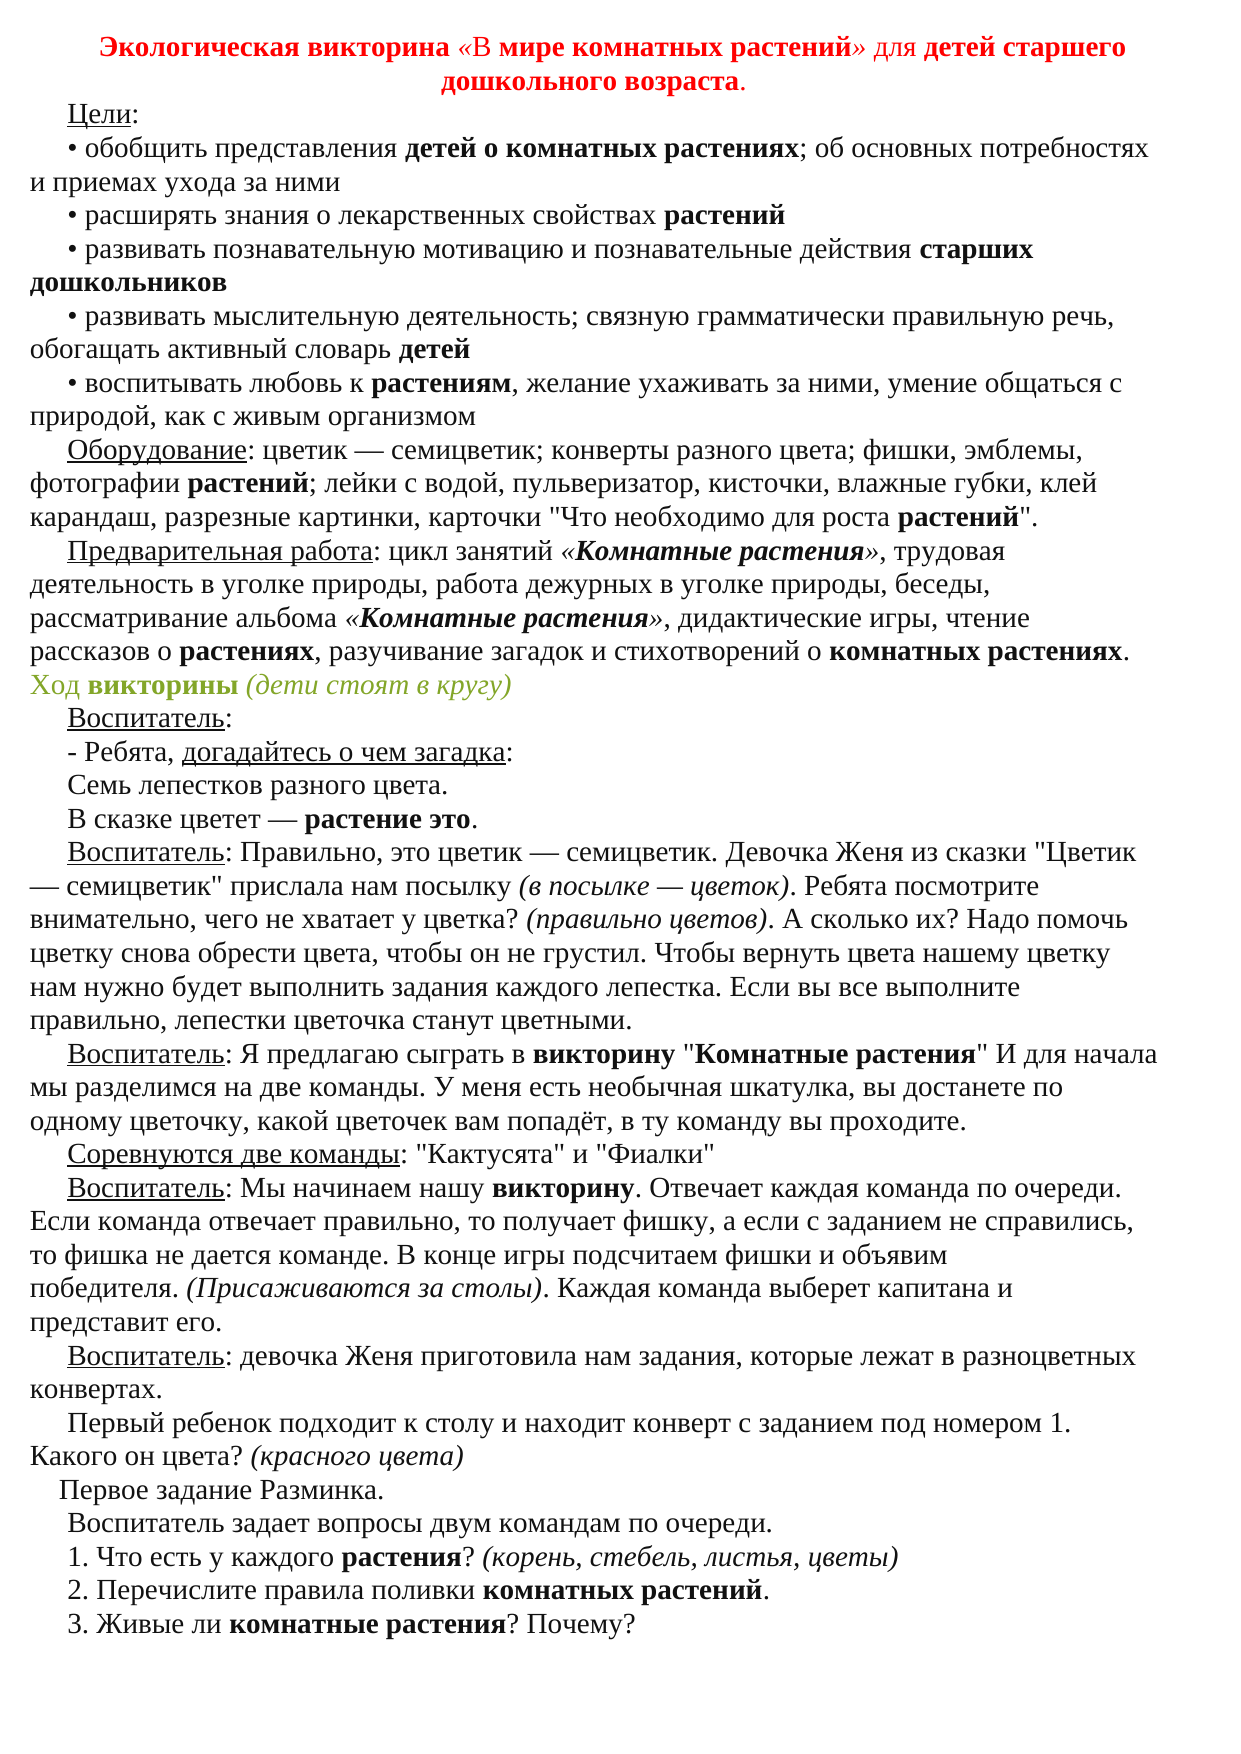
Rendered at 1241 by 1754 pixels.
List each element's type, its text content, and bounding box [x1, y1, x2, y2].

text Воспитатель: Я предлагаю сыграть в викторину "Комнатные растения" И для начала мы разделимся на две команды. У меня есть необычная шкатулка, вы достанете по одному цветочку, какой цветочек вам попадёт, в ту команду вы проходите. [29, 1036, 1157, 1136]
text 2. Перечислите правила поливки комнатных растений. [29, 1572, 1157, 1606]
text Воспитатель: девочка Женя приготовила нам задания, которые лежат в разноцветных конвертах. [29, 1338, 1157, 1405]
text 3. Живые ли комнатные растения? Почему? [29, 1606, 1157, 1639]
text В сказке цветет — растение это. [29, 801, 1157, 834]
text Семь лепестков разного цвета. [29, 767, 1157, 801]
text Ход викторины (дети стоят в кругу) [29, 667, 1157, 700]
text Воспитатель: Мы начинаем нашу викторину. Отвечает каждая команда по очереди. Если команда отвечает правильно, то получает фишку, а если с заданием не справились, то фишка не дается команде. В конце игры подсчитаем фишки и объявим победителя. (Присаживаются за столы). Каждая команда выберет капитана и представит его. [29, 1170, 1157, 1338]
text Воспитатель: Правильно, это цветик — семицветик. Девочка Женя из сказки "Цветик — семицветик" прислала нам посылку (в посылке — цветок). Ребята посмотрите внимательно, чего не хватает у цветка? (правильно цветов). А сколько их? Надо помочь цветку снова обрести цвета, чтобы он не грустил. Чтобы вернуть цвета нашему цветку нам нужно будет выполнить задания каждого лепестка. Если вы все выполните правильно, лепестки цветочка станут цветными. [29, 834, 1157, 1036]
text • обобщить представления детей о комнатных растениях; об основных потребностях и приемах ухода за ними [29, 130, 1157, 197]
text • развивать познавательную мотивацию и познавательные действия старших дошкольников [29, 231, 1157, 298]
text Предварительная работа: цикл занятий «Комнатные растения», трудовая деятельность в уголке природы, работа дежурных в уголке природы, беседы, рассматривание альбома «Комнатные растения», дидактические игры, чтение рассказов о растениях, разучивание загадок и стихотворений о комнатных растениях. [29, 533, 1157, 667]
text Воспитатель задает вопросы двум командам по очереди. [29, 1505, 1157, 1539]
text 1. Что есть у каждого растения? (корень, стебель, листья, цветы) [29, 1539, 1157, 1572]
text Первое задание Разминка. [29, 1472, 1157, 1505]
text Оборудование: цветик — семицветик; конверты разного цвета; фишки, эмблемы, фотографии растений; лейки с водой, пульверизатор, кисточки, влажные губки, клей карандаш, разрезные картинки, карточки "Что необходимо для роста растений". [29, 432, 1157, 533]
text Цели: [29, 97, 1157, 130]
text • развивать мыслительную деятельность; связную грамматически правильную речь, обогащать активный словарь детей [29, 298, 1157, 365]
text Первый ребенок подходит к столу и находит конверт с заданием под номером 1. Какого он цвета? (красного цвета) [29, 1405, 1157, 1472]
text Экологическая викторина «В мире комнатных растений» для детей старшего дошкольного возраста. [29, 29, 1157, 97]
text Соревнуются две команды: "Кактусята" и "Фиалки" [29, 1136, 1157, 1170]
text • воспитывать любовь к растениям, желание ухаживать за ними, умение общаться с природой, как с живым организмом [29, 365, 1157, 432]
text • расширять знания о лекарственных свойствах растений [29, 197, 1157, 231]
text Воспитатель: [29, 700, 1157, 734]
text - Ребята, догадайтесь о чем загадка: [29, 734, 1157, 767]
